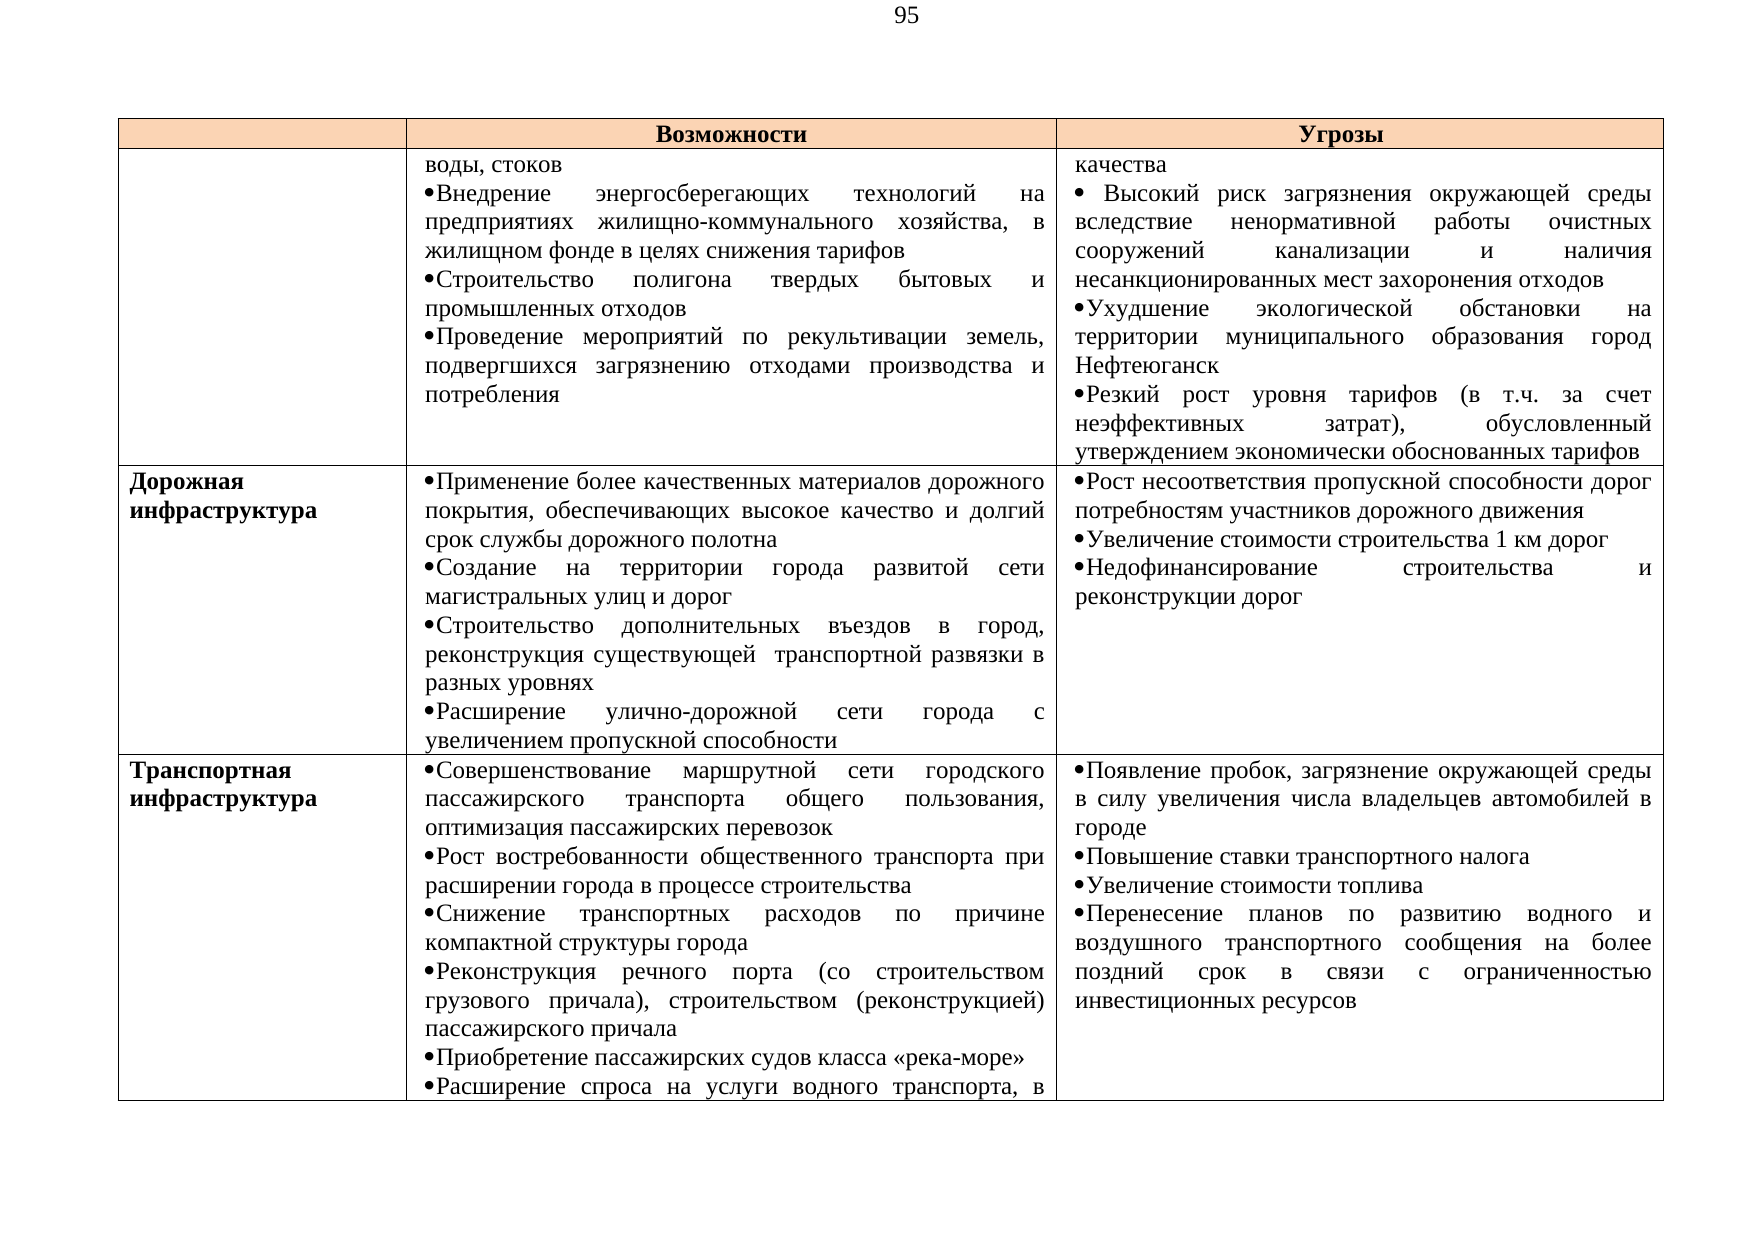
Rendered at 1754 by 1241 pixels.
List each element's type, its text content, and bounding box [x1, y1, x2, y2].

table_header [119, 119, 406, 148]
table_cell Рост несоответствия пропускной способности дорог потребностям участников дорожного движения Увеличение стоимости строительства 1 км дорог Недофинансирование строительства и реконструкции дорог [1057, 466, 1663, 754]
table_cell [119, 149, 406, 465]
table_header Угрозы [1057, 119, 1663, 148]
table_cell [1057, 149, 1663, 465]
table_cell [407, 755, 1056, 1100]
table_header Возможности [407, 119, 1056, 148]
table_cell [1057, 755, 1663, 1100]
table_cell Дорожная инфраструктура [119, 466, 406, 754]
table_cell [407, 149, 1056, 465]
table_cell Транспортная инфраструктура [119, 755, 406, 1100]
table_cell Применение более качественных материалов дорожного покрытия, обеспечивающих высокое качество и долгий срок службы дорожного полотна Создание на территории города развитой сети магистральных улиц и дорог Строительство дополнительных въездов в город, реконструкция существующей транспортной развязки в разных уровнях Расширение улично-дорожной сети города с увеличением пропускной способности [407, 466, 1056, 754]
